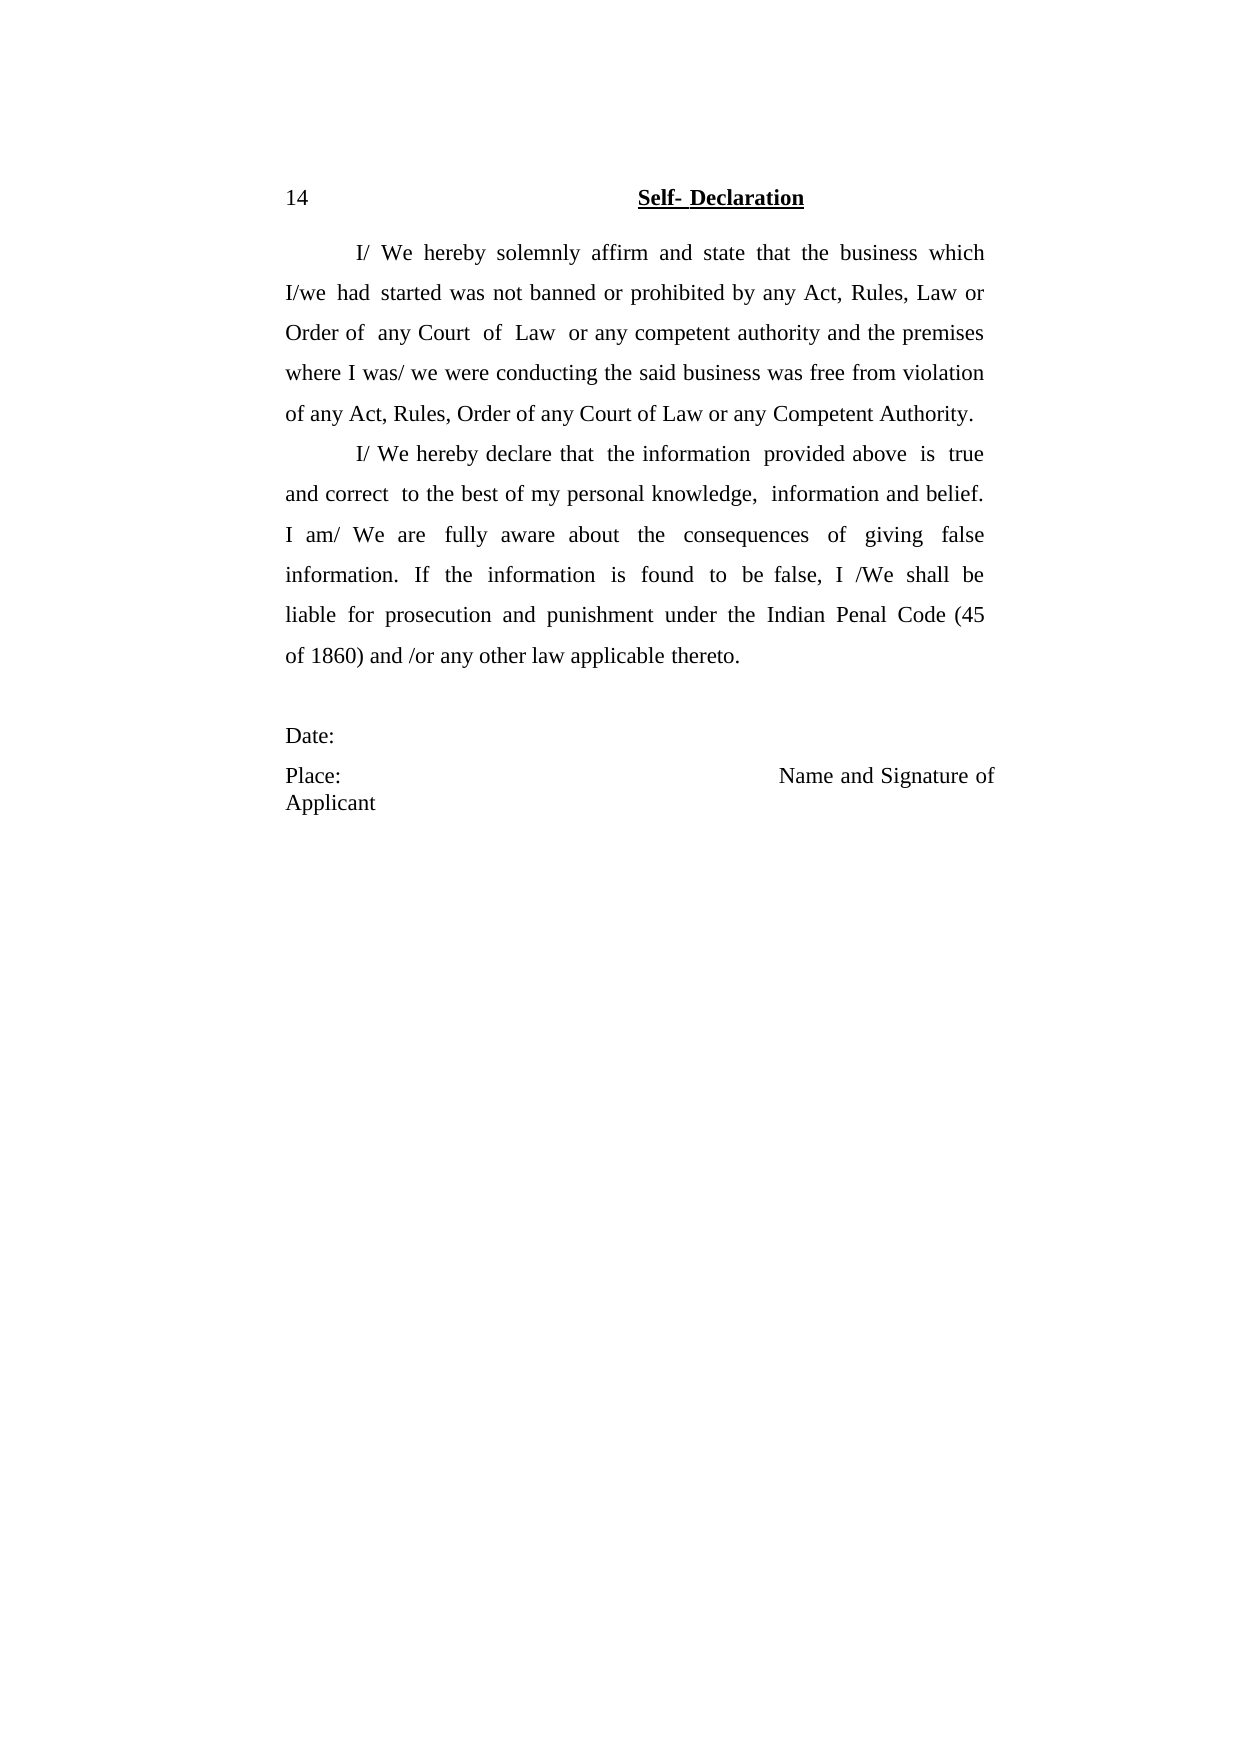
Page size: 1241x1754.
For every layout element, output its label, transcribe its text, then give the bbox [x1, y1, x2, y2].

text Date: [285, 722, 1090, 748]
text Place: Name and Signature of Applicant [285, 762, 1090, 815]
text 14 Self- Declaration [285, 184, 1090, 210]
text I/ We hereby declare that the information provided above is true and correct to the best of my personal knowledge, information and belief. I am/ We are fully aware about the consequences of giving false information. If the information is found to be false, I /We shall be liable for prosecution and punishment under the Indian Penal Code (45 of 1860) and /or any other law applicable thereto. [285, 440, 984, 668]
text I/ We hereby solemnly affirm and state that the business which I/we had started was not banned or prohibited by any Act, Rules, Law or Order of any Court of Law or any competent authority and the premises where I was/ we were conducting the said business was free from violation of any Act, Rules, Order of any Court of Law or any Competent Authority. [285, 238, 984, 426]
